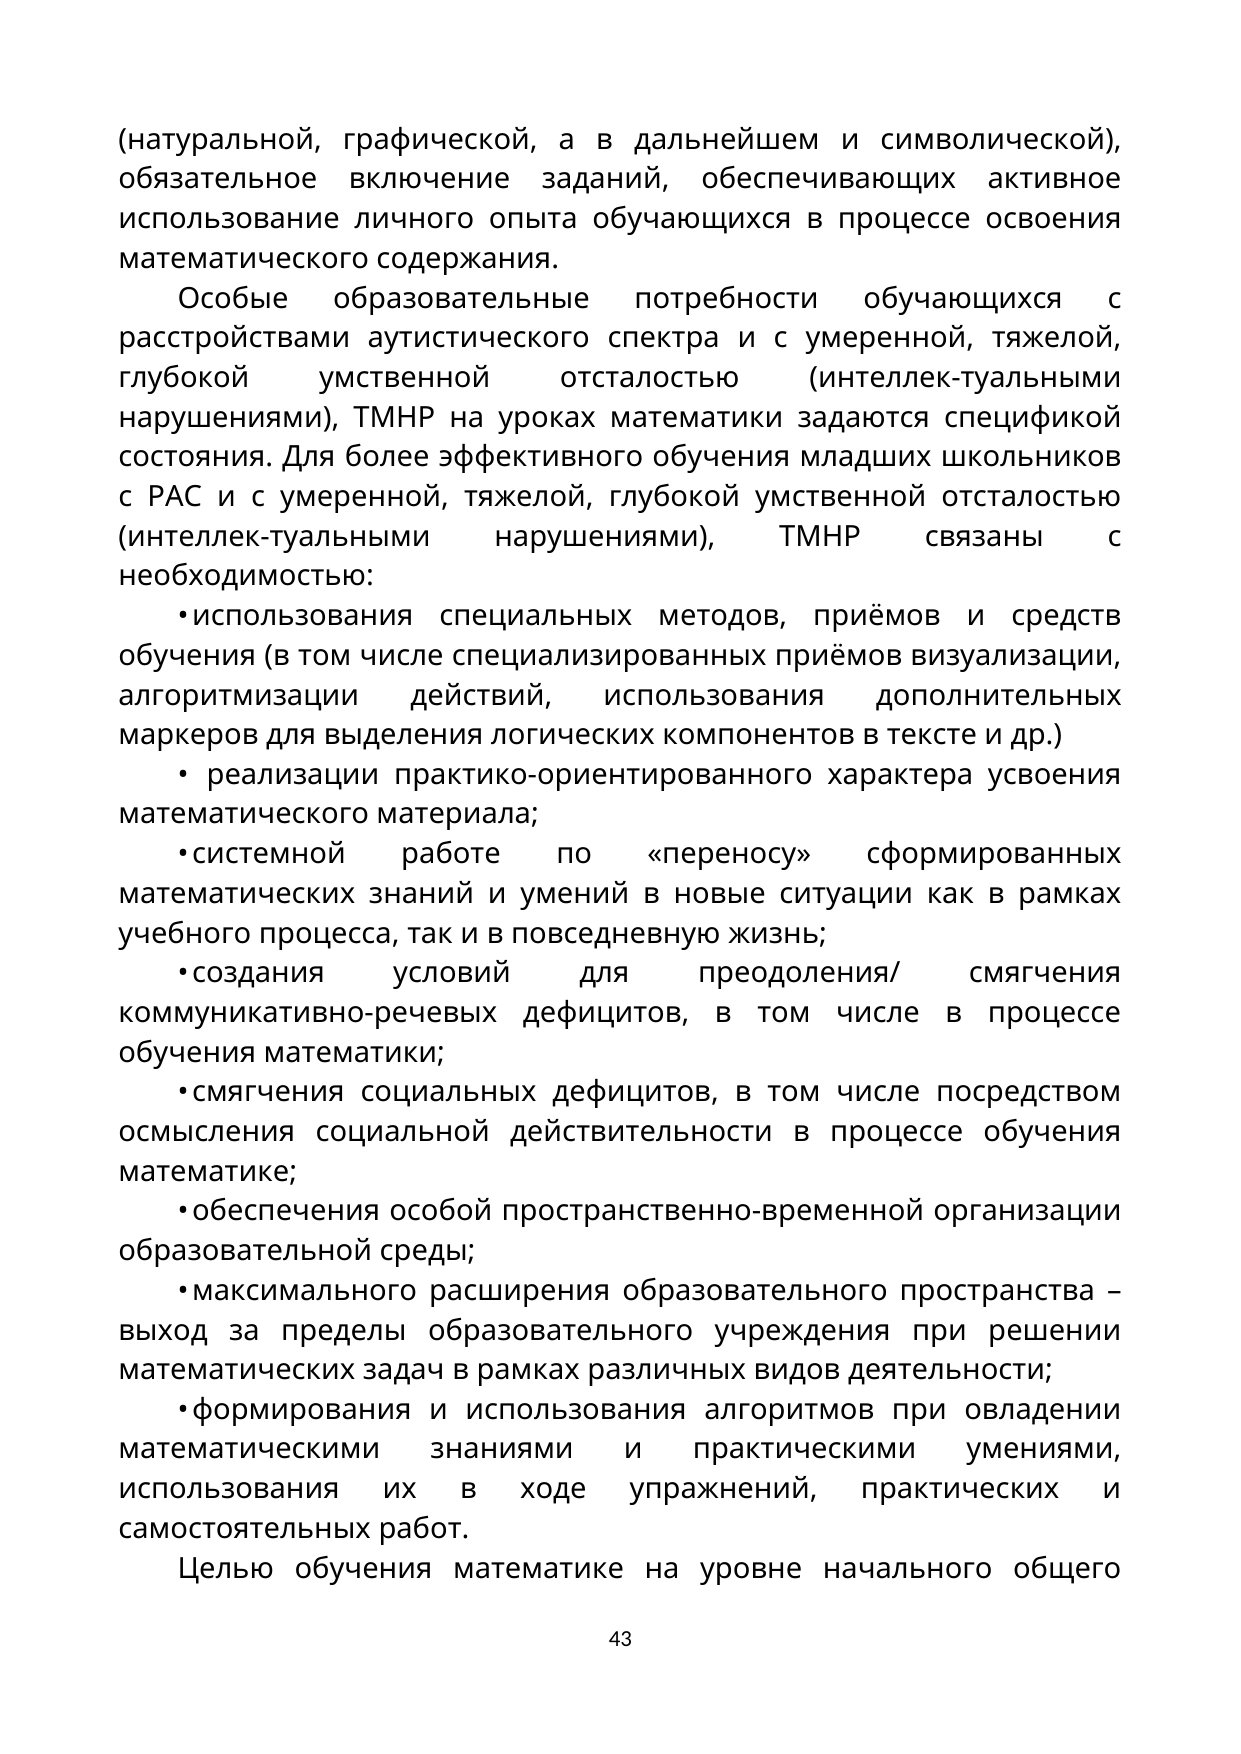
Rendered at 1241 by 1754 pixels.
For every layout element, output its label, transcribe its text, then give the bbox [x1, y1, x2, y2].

text • смягчения социальных дефицитов, в том числе посредством осмысления социальной действительности в процессе обучения математике; [118, 1071, 1122, 1190]
text • максимального расширения образовательного пространства – выход за пределы образовательного учреждения при решении математических задач в рамках различных видов деятельности; [118, 1269, 1122, 1388]
text • формирования и использования алгоритмов при овладении математическими знаниями и практическими умениями, использования их в ходе упражнений, практических и самостоятельных работ. [118, 1388, 1122, 1547]
text • использования специальных методов, приёмов и средств обучения (в том числе специализированных приёмов визуализации, алгоритмизации действий, использования дополнительных маркеров для выделения логических компонентов в тексте и др.) [118, 594, 1122, 753]
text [118, 1547, 1122, 1587]
text • создания условий для преодоления/ смягчения коммуникативно-речевых дефицитов, в том числе в процессе обучения математики; [118, 952, 1122, 1071]
text • реализации практико-ориентированного характера усвоения математического материала; [118, 753, 1122, 832]
text Особые образовательные потребности обучающихся с расстройствами аутистического спектра и с умеренной, тяжелой, глубокой умственной отсталостью (интеллек-туальными нарушениями), ТМНР на уроках математики задаются спецификой состояния. Для более эффективного обучения младших школьников с РАС и с умеренной, тяжелой, глубокой умственной отсталостью (интеллек-туальными нарушениями), ТМНР связаны с необходимостью: [118, 277, 1122, 594]
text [118, 118, 1122, 277]
text • обеспечения особой пространственно-временной организации образовательной среды; [118, 1190, 1122, 1269]
text • системной работе по «переносу» сформированных математических знаний и умений в новые ситуации как в рамках учебного процесса, так и в повседневную жизнь; [118, 832, 1122, 952]
